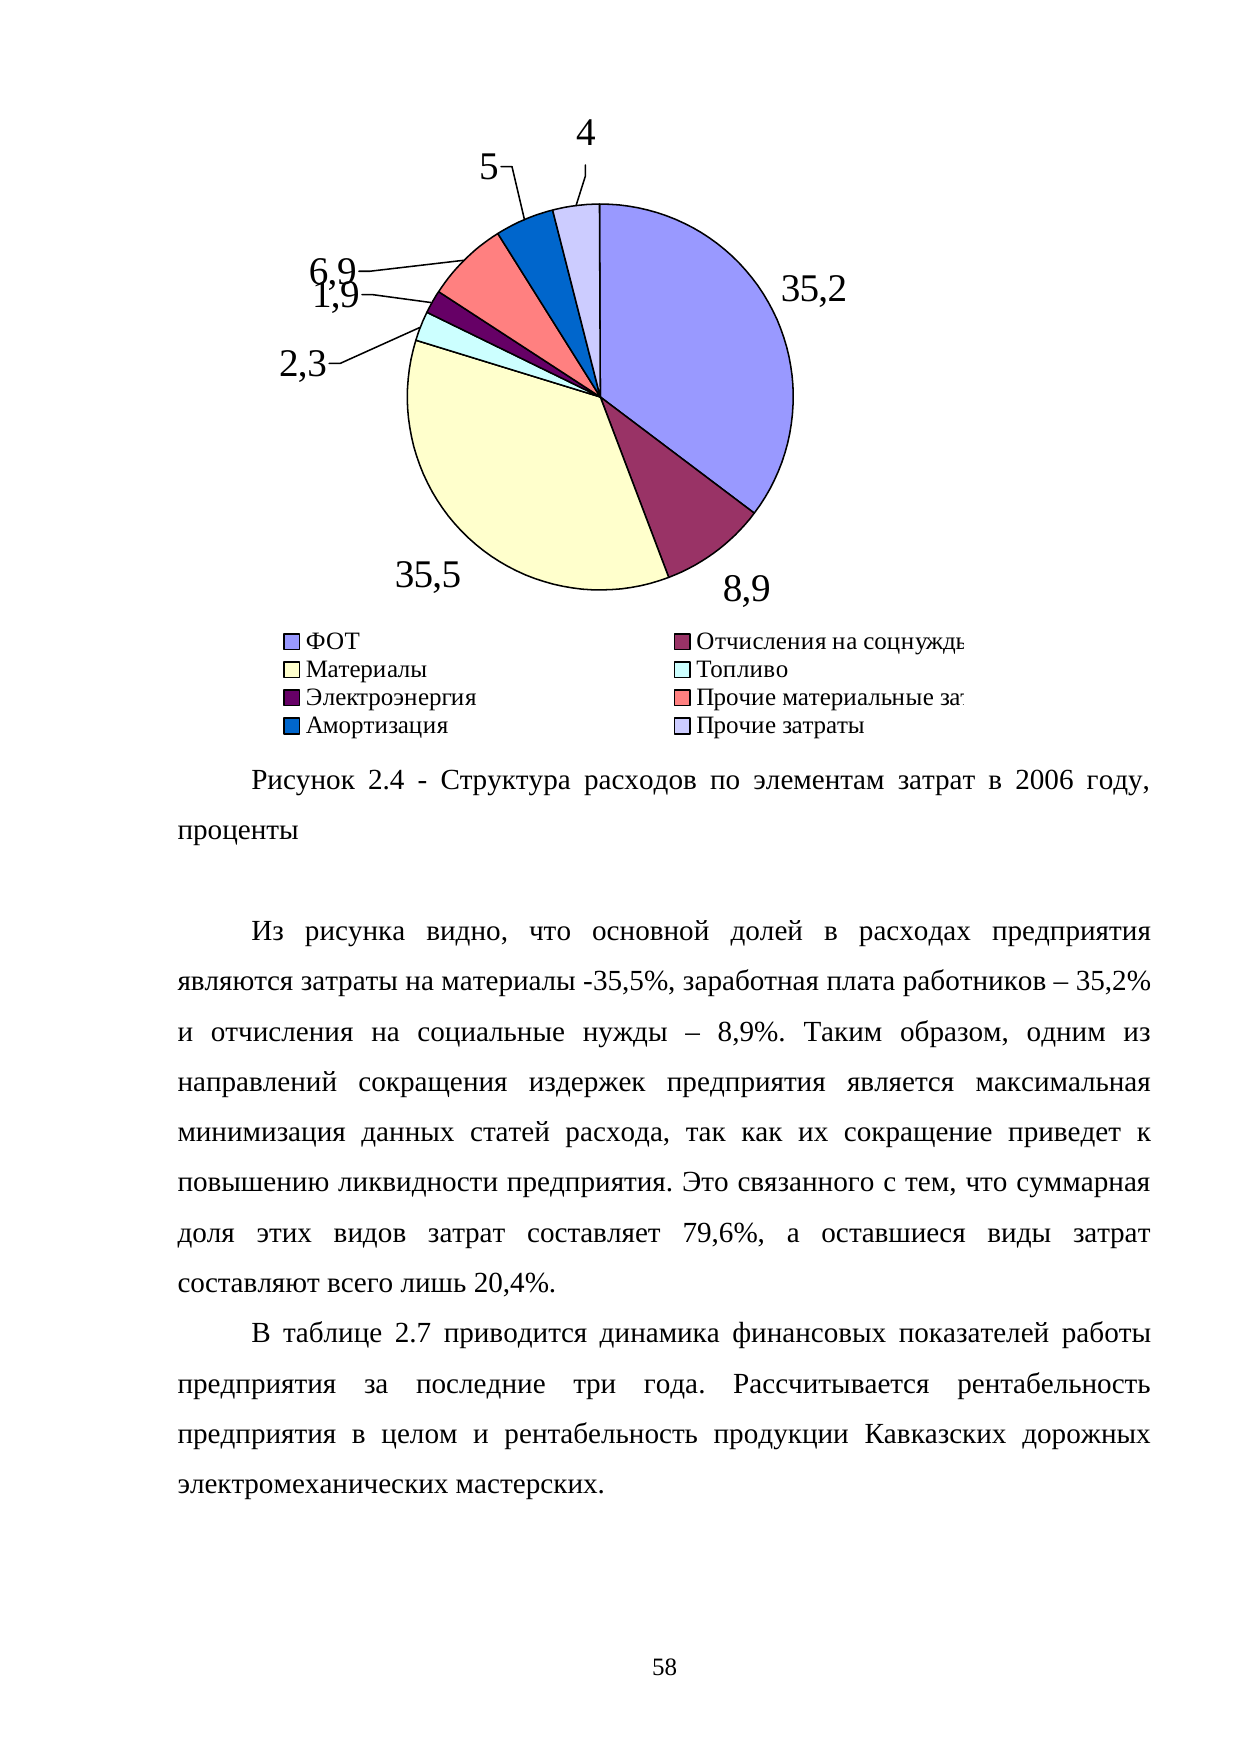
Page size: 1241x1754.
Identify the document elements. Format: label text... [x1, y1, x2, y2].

text В таблице 2.7 приводится динамика финансовых показателей работы предприятия за последние три года. Рассчитывается рентабельность предприятия в целом и рентабельность продукции Кавказских дорожных электромеханических мастерских. [177, 1316, 1152, 1500]
text Из рисунка видно, что основной долей в расходах предприятия являются затраты на материалы -35,5%, заработная плата работников – 35,2% и отчисления на социальные нужды – 8,9%. Таким образом, одним из направлений сокращения издержек предприятия является максимальная минимизация данных статей расхода, так как их сокращение приведет к повышению ликвидности предприятия. Это связанного с тем, что суммарная доля этих видов затрат составляет 79,6%, а оставшиеся виды затрат составляют всего лишь 20,4%. [177, 913, 1152, 1299]
text Рисунок 2.4 - Структура расходов по элементам затрат в 2006 году, проценты [177, 762, 1152, 846]
